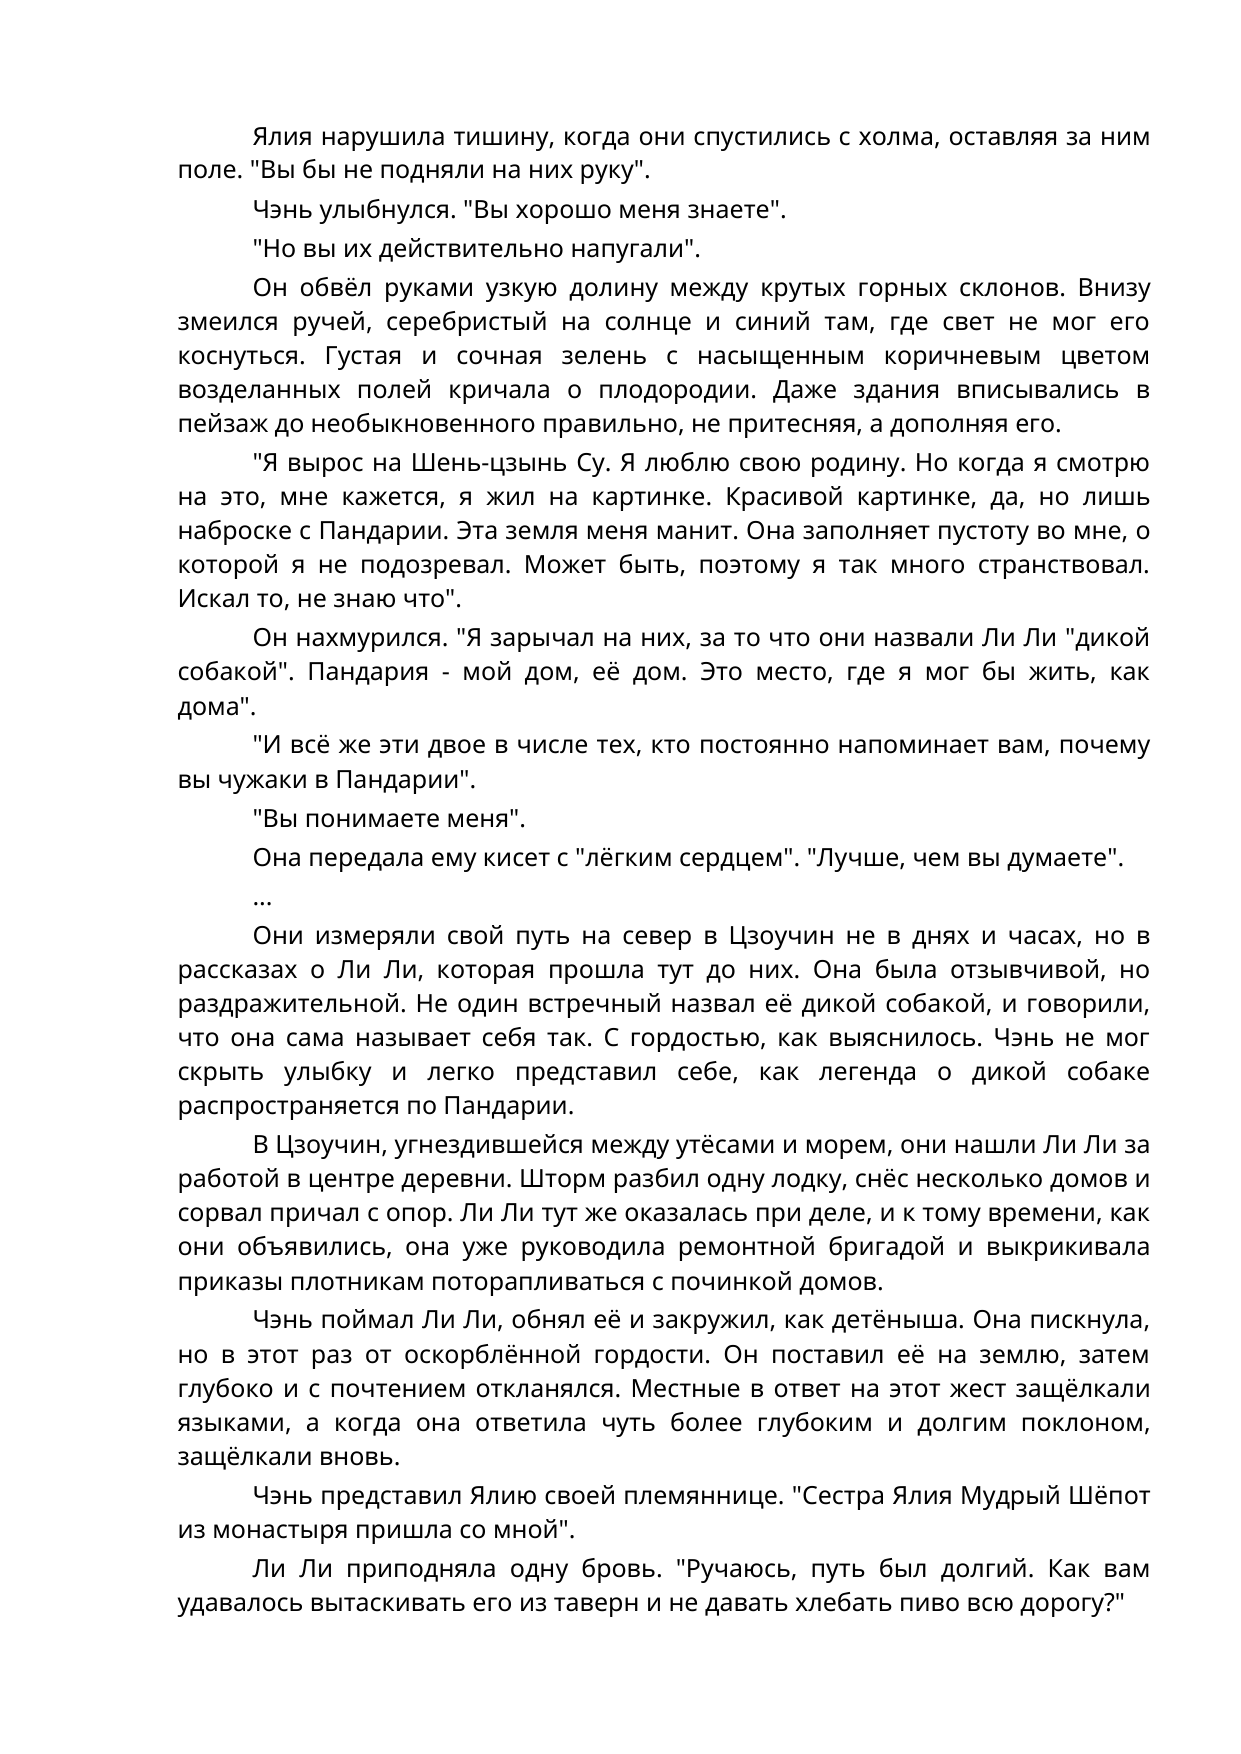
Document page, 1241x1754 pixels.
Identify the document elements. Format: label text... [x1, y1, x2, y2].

text "Но вы их действительно напугали". [177, 230, 1152, 264]
text ... [177, 878, 1152, 912]
text Они измеряли свой путь на север в Цзоучин не в днях и часах, но в рассказах о Ли Ли, которая прошла тут до них. Она была отзывчивой, но раздражительной. Не один встречный назвал её дикой собакой, и говорили, что она сама называет себя так. С гордостью, как выяснилось. Чэнь не мог скрыть улыбку и легко представил себе, как легенда о дикой собаке распространяется по Пандарии. [177, 917, 1152, 1122]
text Он нахмурился. "Я зарычал на них, за то что они назвали Ли Ли "дикой собакой". Пандария - мой дом, её дом. Это место, где я мог бы жить, как дома". [177, 620, 1152, 722]
text Ли Ли приподняла одну бровь. "Ручаюсь, путь был долгий. Как вам удавалось вытаскивать его из таверн и не давать хлебать пиво всю дорогу?" [177, 1551, 1152, 1619]
text "Я вырос на Шень-цзынь Су. Я люблю свою родину. Но когда я смотрю на это, мне кажется, я жил на картинке. Красивой картинке, да, но лишь наброске с Пандарии. Эта земля меня манит. Она заполняет пустоту во мне, о которой я не подозревал. Может быть, поэтому я так много странствовал. Искал то, не знаю что". [177, 445, 1152, 615]
text Она передала ему кисет с "лёгким сердцем". "Лучше, чем вы думаете". [177, 839, 1152, 873]
text Ялия нарушила тишину, когда они спустились с холма, оставляя за ним поле. "Вы бы не подняли на них руку". [177, 118, 1152, 186]
text Чэнь представил Ялию своей племяннице. "Сестра Ялия Мудрый Шёпот из монастыря пришла со мной". [177, 1477, 1152, 1546]
text "Вы понимаете меня". [177, 800, 1152, 834]
text Он обвёл руками узкую долину между крутых горных склонов. Внизу змеился ручей, серебристый на солнце и синий там, где свет не мог его коснуться. Густая и сочная зелень с насыщенным коричневым цветом возделанных полей кричала о плодородии. Даже здания вписывались в пейзаж до необыкновенного правильно, не притесняя, а дополняя его. [177, 269, 1152, 440]
text В Цзоучин, угнездившейся между утёсами и морем, они нашли Ли Ли за работой в центре деревни. Шторм разбил одну лодку, снёс несколько домов и сорвал причал с опор. Ли Ли тут же оказалась при деле, и к тому времени, как они объявились, она уже руководила ремонтной бригадой и выкрикивала приказы плотникам поторапливаться с починкой домов. [177, 1127, 1152, 1297]
text Чэнь улыбнулся. "Вы хорошо меня знаете". [177, 191, 1152, 225]
text Чэнь поймал Ли Ли, обнял её и закружил, как детёныша. Она пискнула, но в этот раз от оскорблённой гордости. Он поставил её на землю, затем глубоко и с почтением откланялся. Местные в ответ на этот жест защёлкали языками, а когда она ответила чуть более глубоким и долгим поклоном, защёлкали вновь. [177, 1302, 1152, 1472]
text "И всё же эти двое в числе тех, кто постоянно напоминает вам, почему вы чужаки в Пандарии". [177, 727, 1152, 795]
